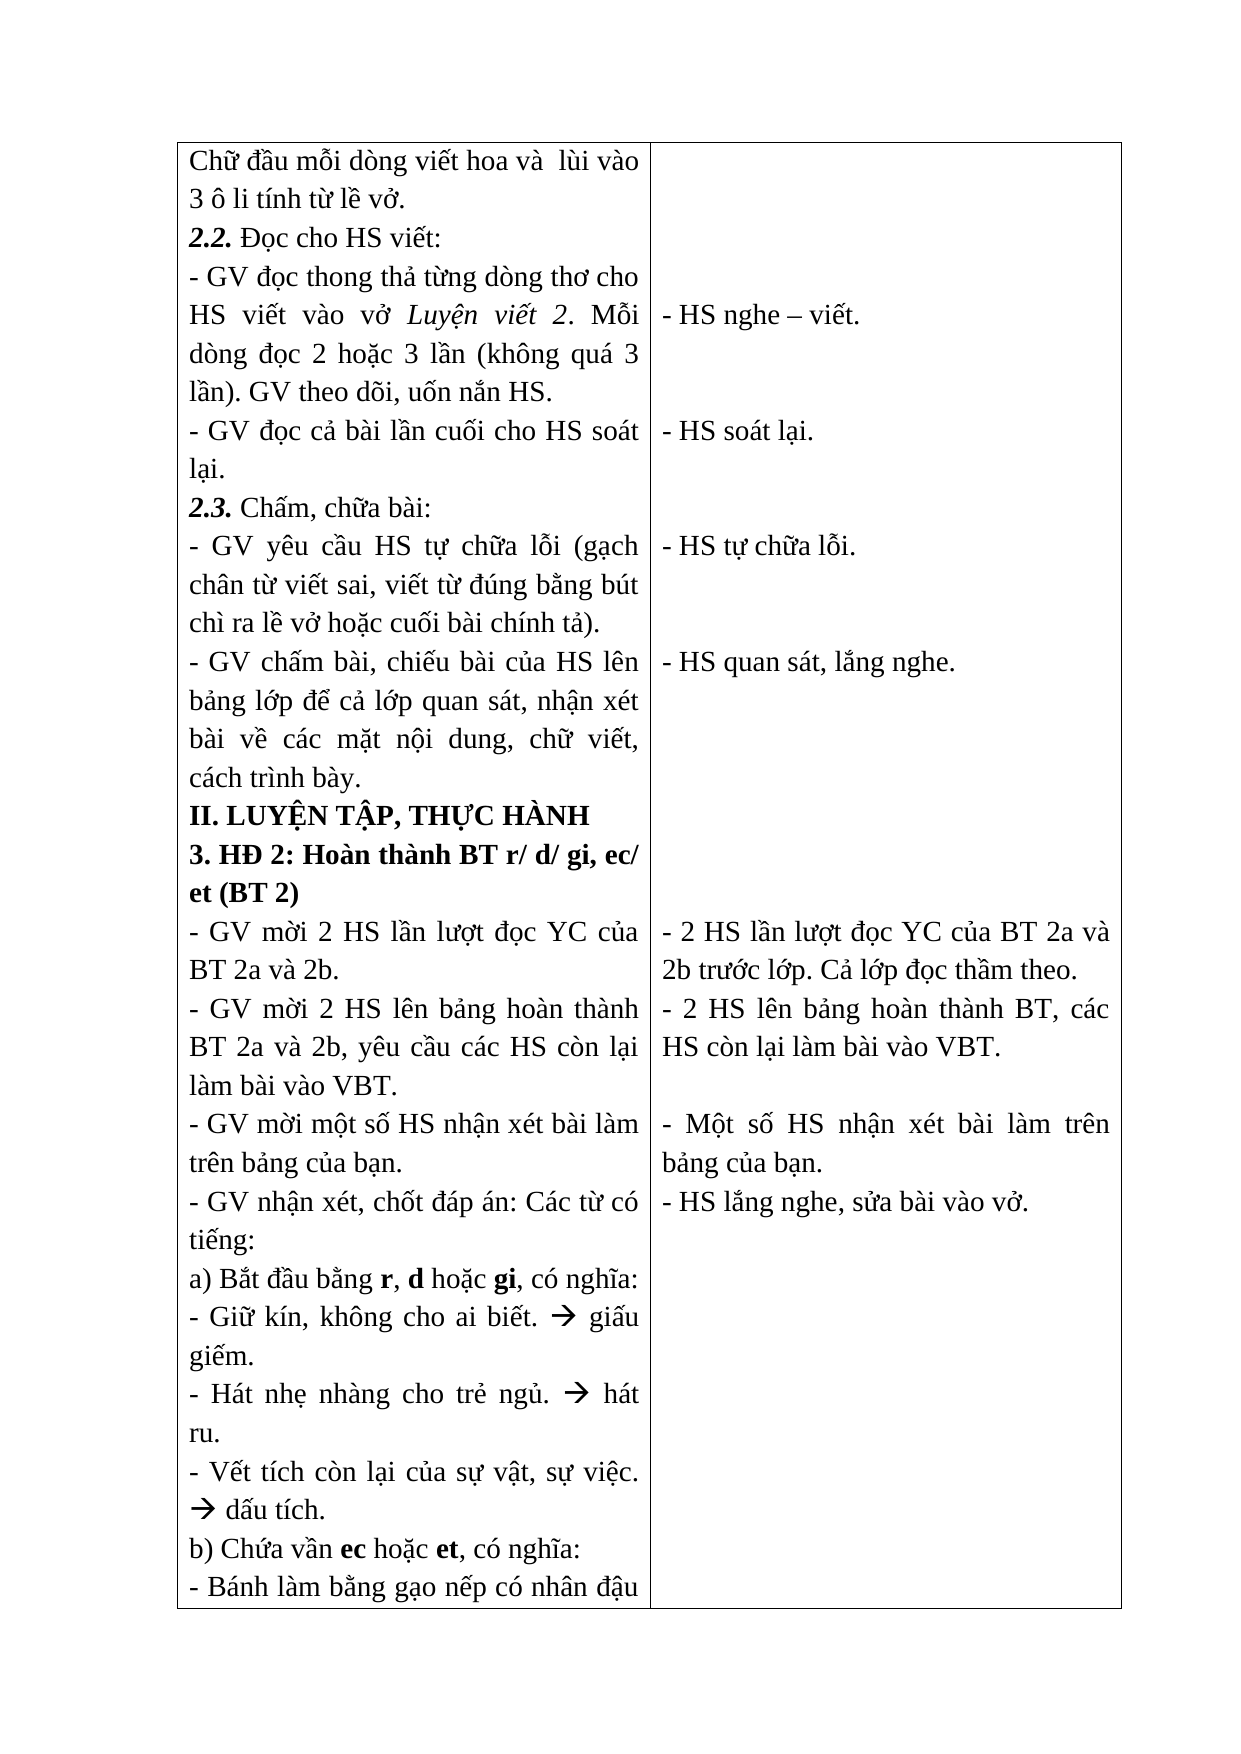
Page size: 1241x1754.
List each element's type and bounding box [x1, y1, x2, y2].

table_cell [651, 143, 1121, 1608]
table_cell [178, 143, 650, 1608]
